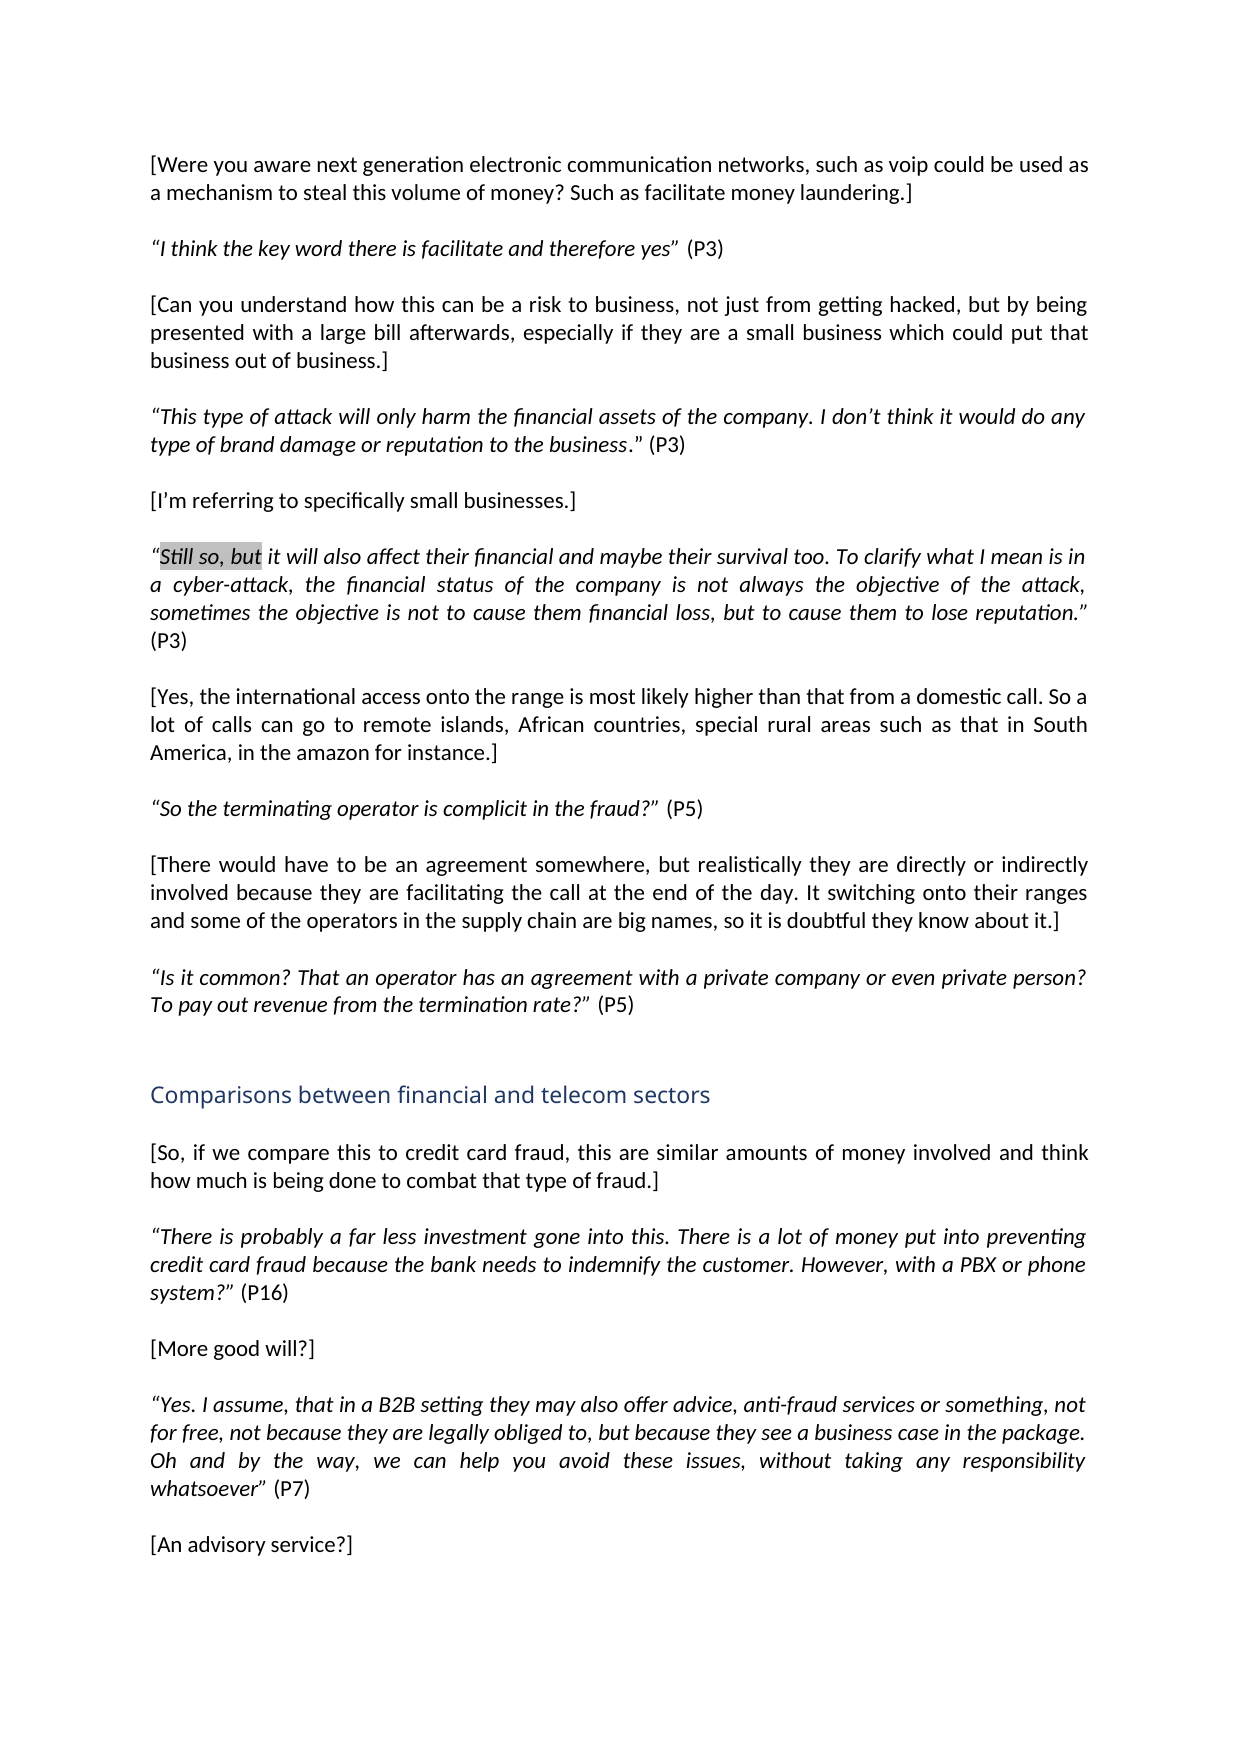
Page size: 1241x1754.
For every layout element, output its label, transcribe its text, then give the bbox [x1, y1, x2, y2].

text “Still so, but it will also affect their financial and maybe their survival too. To clarify what I mean is in a cyber-attack, the financial status of the company is not always the objective of the attack, sometimes the objective is not to cause them financial loss, but to cause them to lose reputation.” (P3) [150, 542, 1090, 654]
text “There is probably a far less investment gone into this. There is a lot of money put into preventing credit card fraud because the bank needs to indemnify the customer. However, with a PBX or phone system?” (P16) [150, 1222, 1090, 1306]
text “I think the key word there is facilitate and therefore yes” (P3) [150, 234, 1090, 262]
text “Is it common? That an operator has an agreement with a private company or even private person? To pay out revenue from the termination rate?” (P5) [150, 963, 1090, 1019]
text [Were you aware next generation electronic communication networks, such as voip could be used as a mechanism to steal this volume of money? Such as facilitate money laundering.] [150, 150, 1090, 206]
text [More good will?] [150, 1334, 1090, 1362]
text [Can you understand how this can be a risk to business, not just from getting hacked, but by being presented with a large bill afterwards, especially if they are a small business which could put that business out of business.] [150, 290, 1090, 374]
text [There would have to be an agreement somewhere, but realistically they are directly or indirectly involved because they are facilitating the call at the end of the day. It switching onto their ranges and some of the operators in the supply chain are big names, so it is doubtful they know about it.] [150, 851, 1090, 934]
text [I’m referring to specifically small businesses.] [150, 486, 1090, 514]
text “So the terminating operator is complicit in the fraud?” (P5) [150, 794, 1090, 822]
text Comparisons between financial and telecom sectors [150, 1079, 1090, 1110]
text “This type of attack will only harm the financial assets of the company. I don’t think it would do any type of brand damage or reputation to the business.” (P3) [150, 402, 1090, 458]
text [An advisory service?] [150, 1530, 1090, 1558]
text “Yes. I assume, that in a B2B setting they may also offer advice, anti-fraud services or something, not for free, not because they are legally obliged to, but because they see a business case in the package. Oh and by the way, we can help you avoid these issues, without taking any responsibility whatsoever” (P7) [150, 1390, 1090, 1502]
text [Yes, the international access onto the range is most likely higher than that from a domestic call. So a lot of calls can go to remote islands, African countries, special rural areas such as that in South America, in the amazon for instance.] [150, 682, 1090, 766]
text [So, if we compare this to credit card fraud, this are similar amounts of money involved and think how much is being done to combat that type of fraud.] [150, 1138, 1090, 1194]
